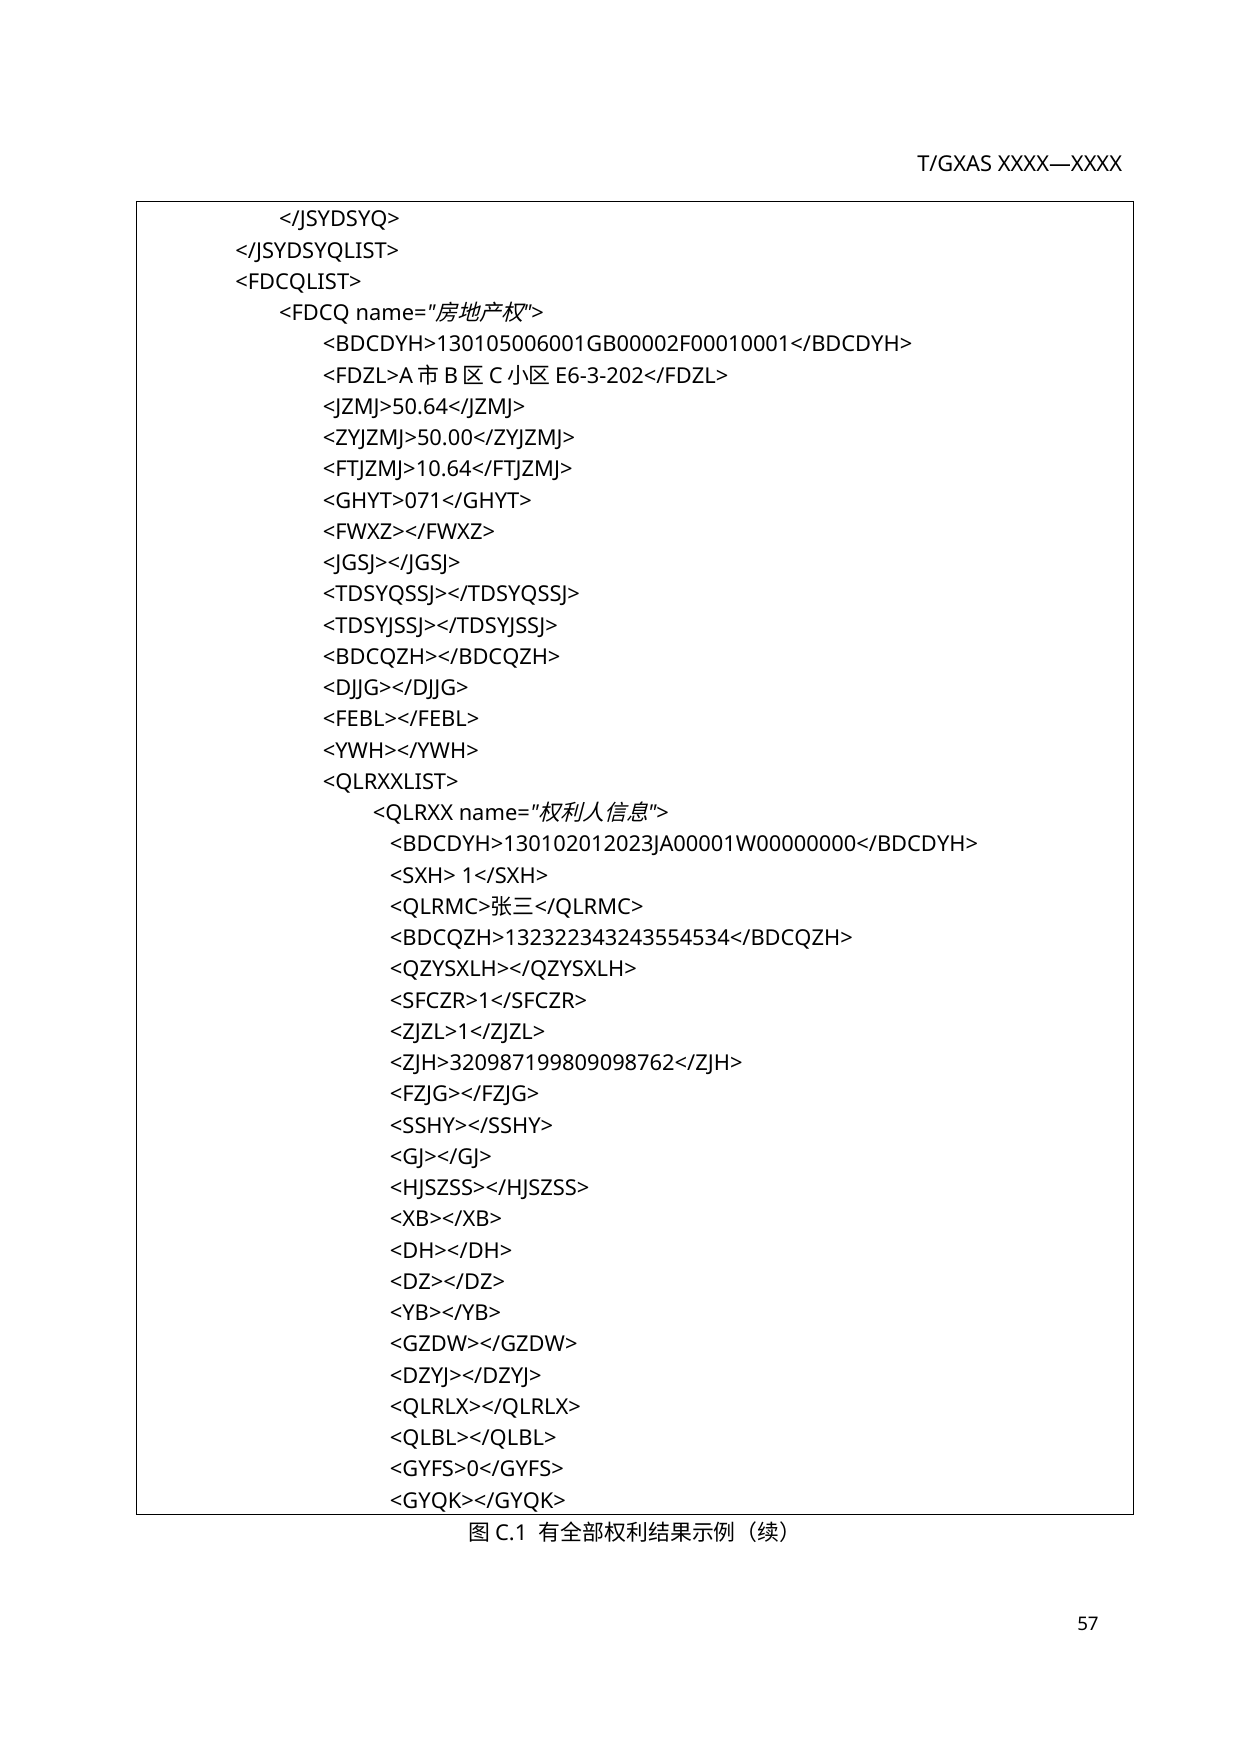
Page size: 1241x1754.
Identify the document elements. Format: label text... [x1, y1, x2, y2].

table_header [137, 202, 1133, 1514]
text 图C.1 有全部权利结果示例（续） [148, 1515, 1122, 1547]
